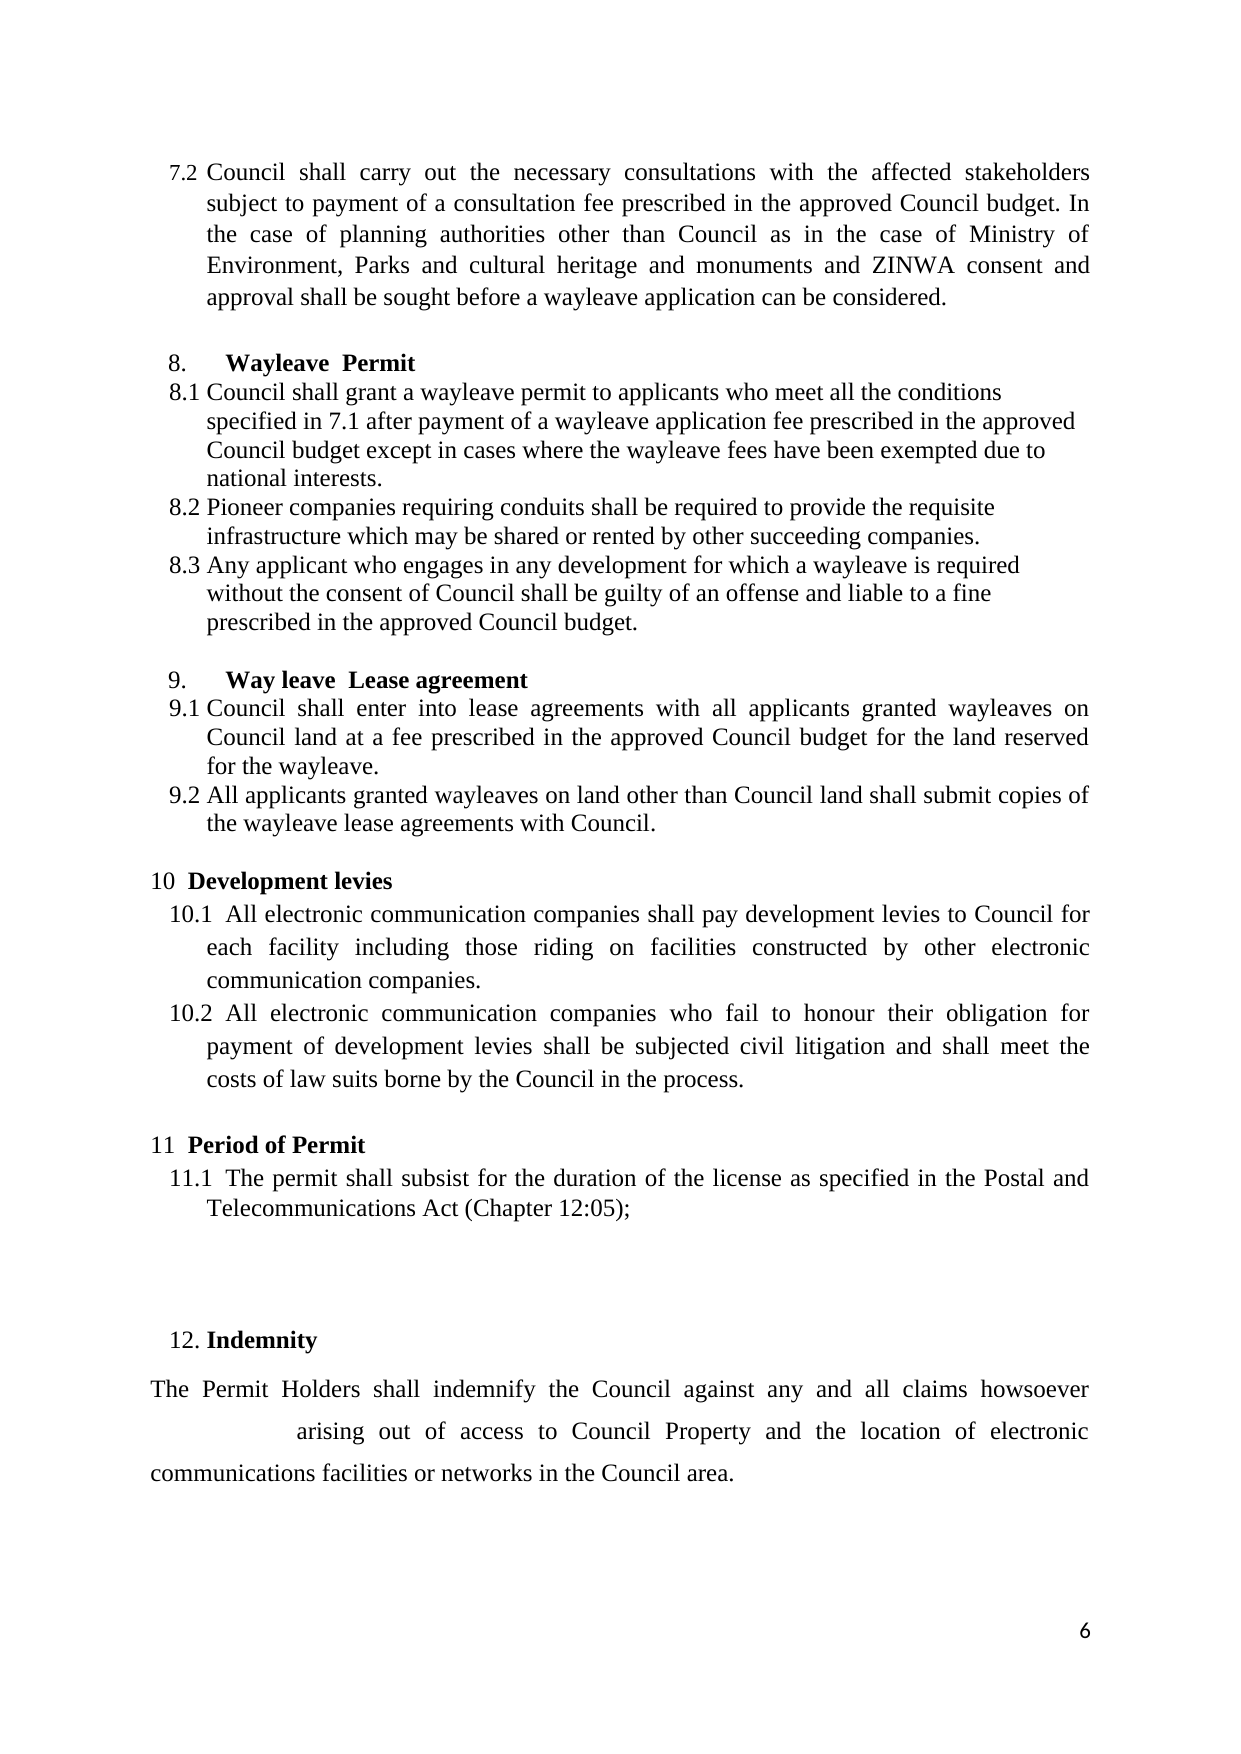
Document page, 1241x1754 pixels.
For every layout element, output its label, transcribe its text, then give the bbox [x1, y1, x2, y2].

list Way leave Lease agreement [168, 665, 1091, 693]
list Council shall enter into lease agreements with all applicants granted wayleaves on Council land at a fee prescribed in the approved Council budget for the land reserved for the wayleave. [169, 693, 1091, 780]
list The permit shall subsist for the duration of the license as specified in the Postal and Telecommunications Act (Chapter 12:05); [169, 1163, 1091, 1222]
list All applicants granted wayleaves on land other than Council land shall submit copies of the wayleave lease agreements with Council. [169, 780, 1091, 837]
list Period of Permit [150, 1130, 1091, 1159]
list Pioneer companies requiring conduits shall be required to provide the requisite infrastructure which may be shared or rented by other succeeding companies. [169, 492, 1091, 550]
list All electronic communication companies who fail to honour their obligation for payment of development levies shall be subjected civil litigation and shall meet the costs of law suits borne by the Council in the process. [169, 998, 1091, 1093]
list Council shall grant a wayleave permit to applicants who meet all the conditions specified in 7.1 after payment of a wayleave application fee prescribed in the approved Council budget except in cases where the wayleave fees have been exempted due to national interests. [169, 377, 1091, 492]
list Indemnity [169, 1325, 1091, 1353]
list Any applicant who engages in any development for which a wayleave is required without the consent of Council shall be guilty of an offense and liable to a fine prescribed in the approved Council budget. [169, 550, 1091, 636]
list Council shall carry out the necessary consultations with the affected stakeholders subject to payment of a consultation fee prescribed in the approved Council budget. In the case of planning authorities other than Council as in the case of Ministry of Environment, Parks and cultural heritage and monuments and ZINWA consent and approval shall be sought before a wayleave application can be considered. [169, 155, 1091, 311]
list All electronic communication companies shall pay development levies to Council for each facility including those riding on facilities constructed by other electronic communication companies. [169, 899, 1091, 994]
list Development levies [150, 866, 1091, 895]
text The Permit Holders shall indemnify the Council against any and all claims howsoever arising out of access to Council Property and the location of electronic communications facilities or networks in the Council area. [150, 1374, 1091, 1487]
list Wayleave Permit [168, 348, 1091, 377]
